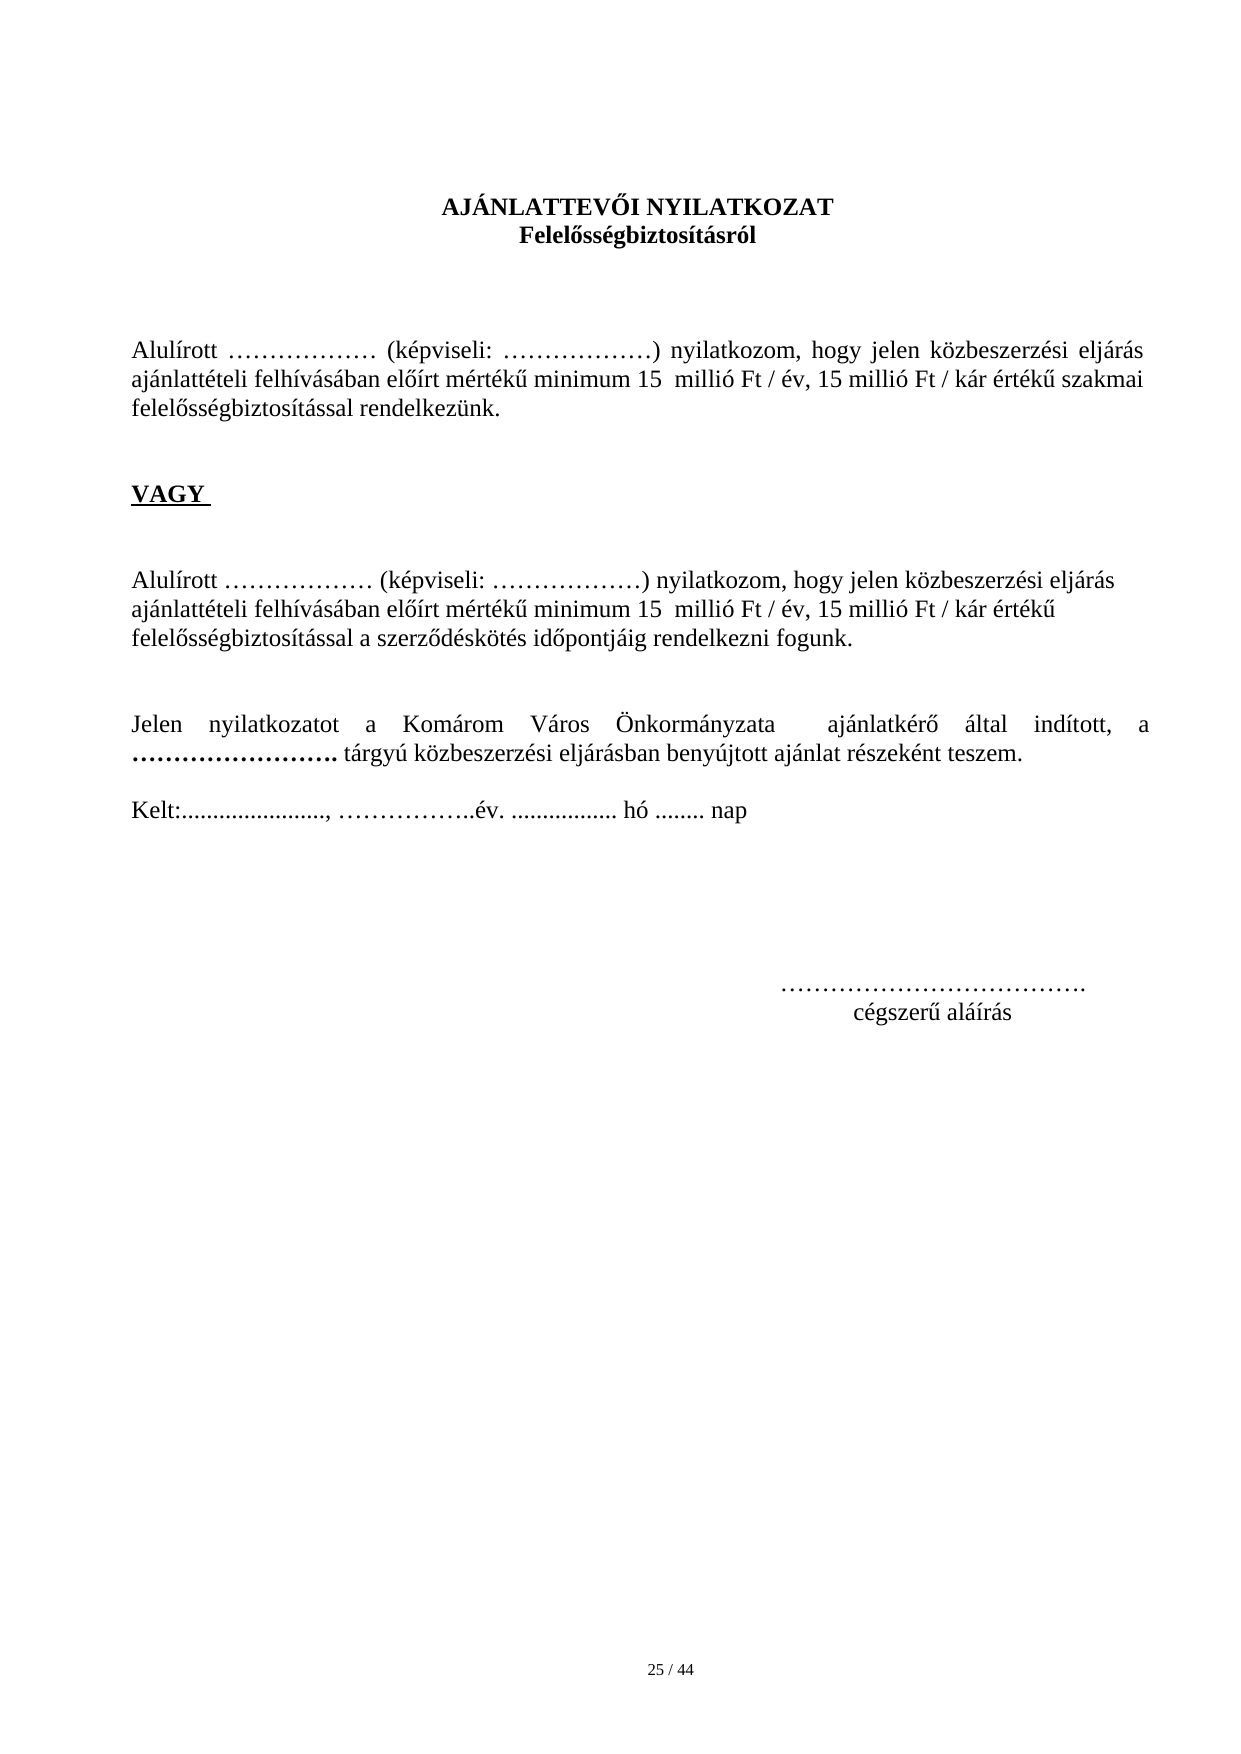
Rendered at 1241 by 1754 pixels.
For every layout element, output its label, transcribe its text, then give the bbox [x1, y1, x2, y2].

text ………………………………. [721, 968, 1144, 997]
text Alulírott ……………… (képviseli: ………………) nyilatkozom, hogy jelen közbeszerzési eljárás ajánlattételi felhívásában előírt mértékű minimum 15 millió Ft / év, 15 millió Ft / kár értékű szakmai felelősségbiztosítással rendelkezünk. [131, 335, 1144, 422]
text Kelt:......................., ……………..év. ................. hó ........ nap [131, 795, 1144, 824]
text Jelen nyilatkozatot a Komárom Város Önkormányzata ajánlatkérő által indított, a ……………………. tárgyú közbeszerzési eljárásban benyújtott ajánlat részeként teszem. [131, 709, 1150, 767]
text cégszerű aláírás [647, 997, 1144, 1025]
text VAGY [131, 479, 1144, 508]
text Felelősségbiztosításról [131, 220, 1144, 249]
text Alulírott ……………… (képviseli: ………………) nyilatkozom, hogy jelen közbeszerzési eljárás ajánlattételi felhívásában előírt mértékű minimum 15 millió Ft / év, 15 millió Ft / kár értékű felelősségbiztosítással a szerződéskötés időpontjáig rendelkezni fogunk. [131, 565, 1144, 652]
text AJÁNLATTEVŐI NYILATKOZAT [131, 192, 1144, 220]
